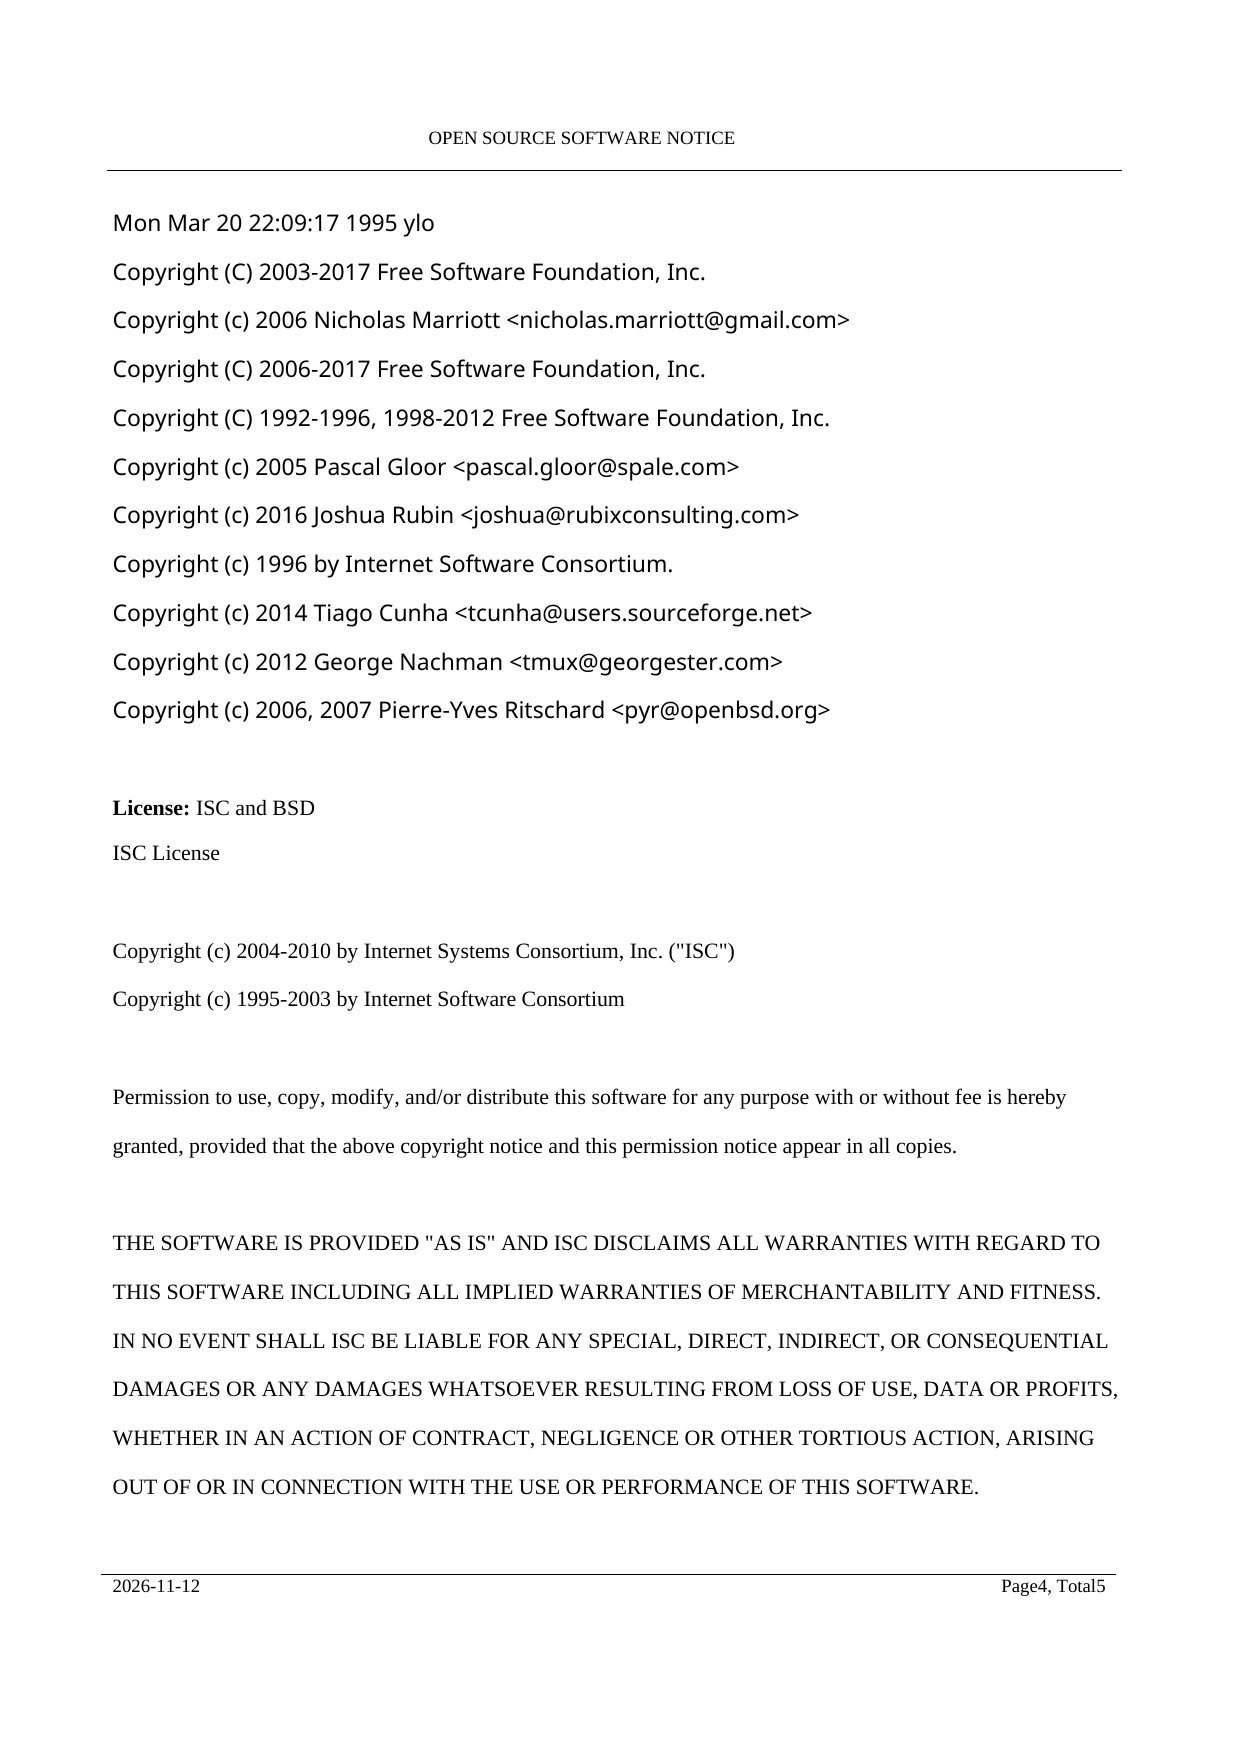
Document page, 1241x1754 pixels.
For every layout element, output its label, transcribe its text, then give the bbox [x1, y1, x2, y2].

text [112, 206, 1128, 775]
text License: ISC and BSD [112, 791, 1128, 824]
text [112, 836, 1128, 1503]
